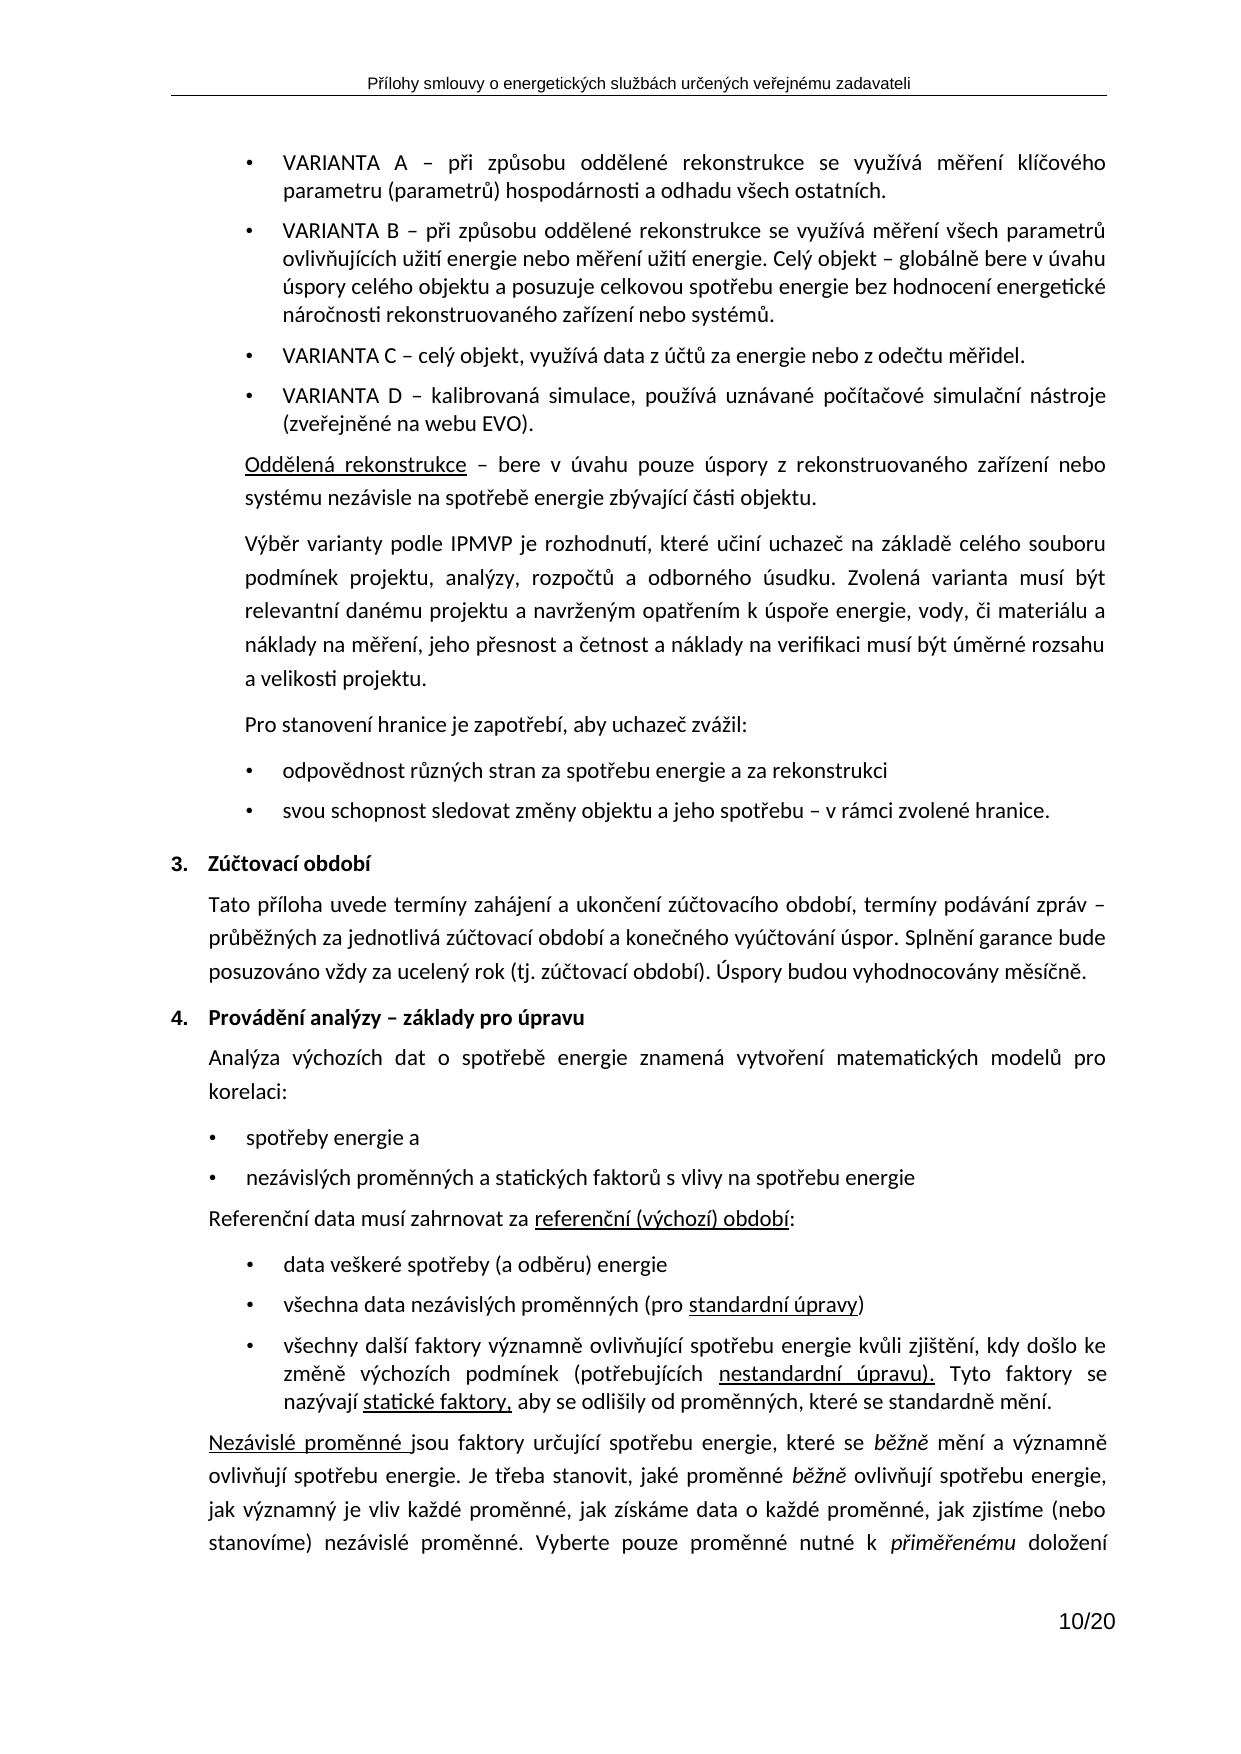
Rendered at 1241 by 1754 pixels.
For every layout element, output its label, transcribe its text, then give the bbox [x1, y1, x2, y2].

list odpovědnost různých stran za spotřebu energie a za rekonstrukci [245, 756, 1107, 784]
list Zúčtovací období [171, 849, 1107, 877]
list svou schopnost sledovat změny objektu a jeho spotřebu – v rámci zvolené hranice. [245, 796, 1107, 824]
text Výběr varianty podle IPMVP je rozhodnutí, které učiní uchazeč na základě celého souboru podmínek projektu, analýzy, rozpočtů a odborného úsudku. Zvolená varianta musí být relevantní danému projektu a navrženým opatřením k úspoře energie, vody, či materiálu a náklady na měření, jeho přesnost a četnost a náklady na verifikaci musí být úměrné rozsahu a velikosti projektu. [244, 529, 1107, 692]
text Referenční data musí zahrnovat za referenční (výchozí) období: [208, 1204, 1107, 1232]
list nezávislých proměnných a statických faktorů s vlivy na spotřebu energie [208, 1163, 1107, 1192]
list data veškeré spotřeby (a odběru) energie [246, 1250, 1107, 1278]
list všechna data nezávislých proměnných (pro standardní úpravy) [246, 1291, 1107, 1319]
list VARIANTA D – kalibrovaná simulace, používá uznávané počítačové simulační nástroje (zveřejněné na webu EVO). [245, 381, 1107, 437]
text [208, 1428, 1107, 1556]
list všechny další faktory významně ovlivňující spotřebu energie kvůli zjištění, kdy došlo ke změně výchozích podmínek (potřebujících nestandardní úpravu). Tyto faktory se nazývají statické faktory, aby se odlišily od proměnných, které se standardně mění. [246, 1331, 1107, 1415]
text Tato příloha uvede termíny zahájení a ukončení zúčtovacího období, termíny podávání zpráv – průběžných za jednotlivá zúčtovací období a konečného vyúčtování úspor. Splnění garance bude posuzováno vždy za ucelený rok (tj. zúčtovací období). Úspory budou vyhodnocovány měsíčně. [208, 890, 1107, 985]
text Oddělená rekonstrukce – bere v úvahu pouze úspory z rekonstruovaného zařízení nebo systému nezávisle na spotřebě energie zbývající části objektu. [244, 450, 1107, 511]
text Analýza výchozích dat o spotřebě energie znamená vytvoření matematických modelů pro korelaci: [208, 1043, 1107, 1105]
list VARIANTA C – celý objekt, využívá data z účtů za energie nebo z odečtu měřidel. [245, 341, 1107, 369]
list Provádění analýzy – základy pro úpravu [171, 1003, 1107, 1031]
list spotřeby energie a [208, 1123, 1107, 1151]
list VARIANTA B – při způsobu oddělené rekonstrukce se využívá měření všech parametrů ovlivňujících užití energie nebo měření užití energie. Celý objekt – globálně bere v úvahu úspory celého objektu a posuzuje celkovou spotřebu energie bez hodnocení energetické náročnosti rekonstruovaného zařízení nebo systémů. [245, 216, 1107, 328]
list VARIANTA A – při způsobu oddělené rekonstrukce se využívá měření klíčového parametru (parametrů) hospodárnosti a odhadu všech ostatních. [245, 148, 1107, 204]
text Pro stanovení hranice je zapotřebí, aby uchazeč zvážil: [244, 710, 1107, 738]
